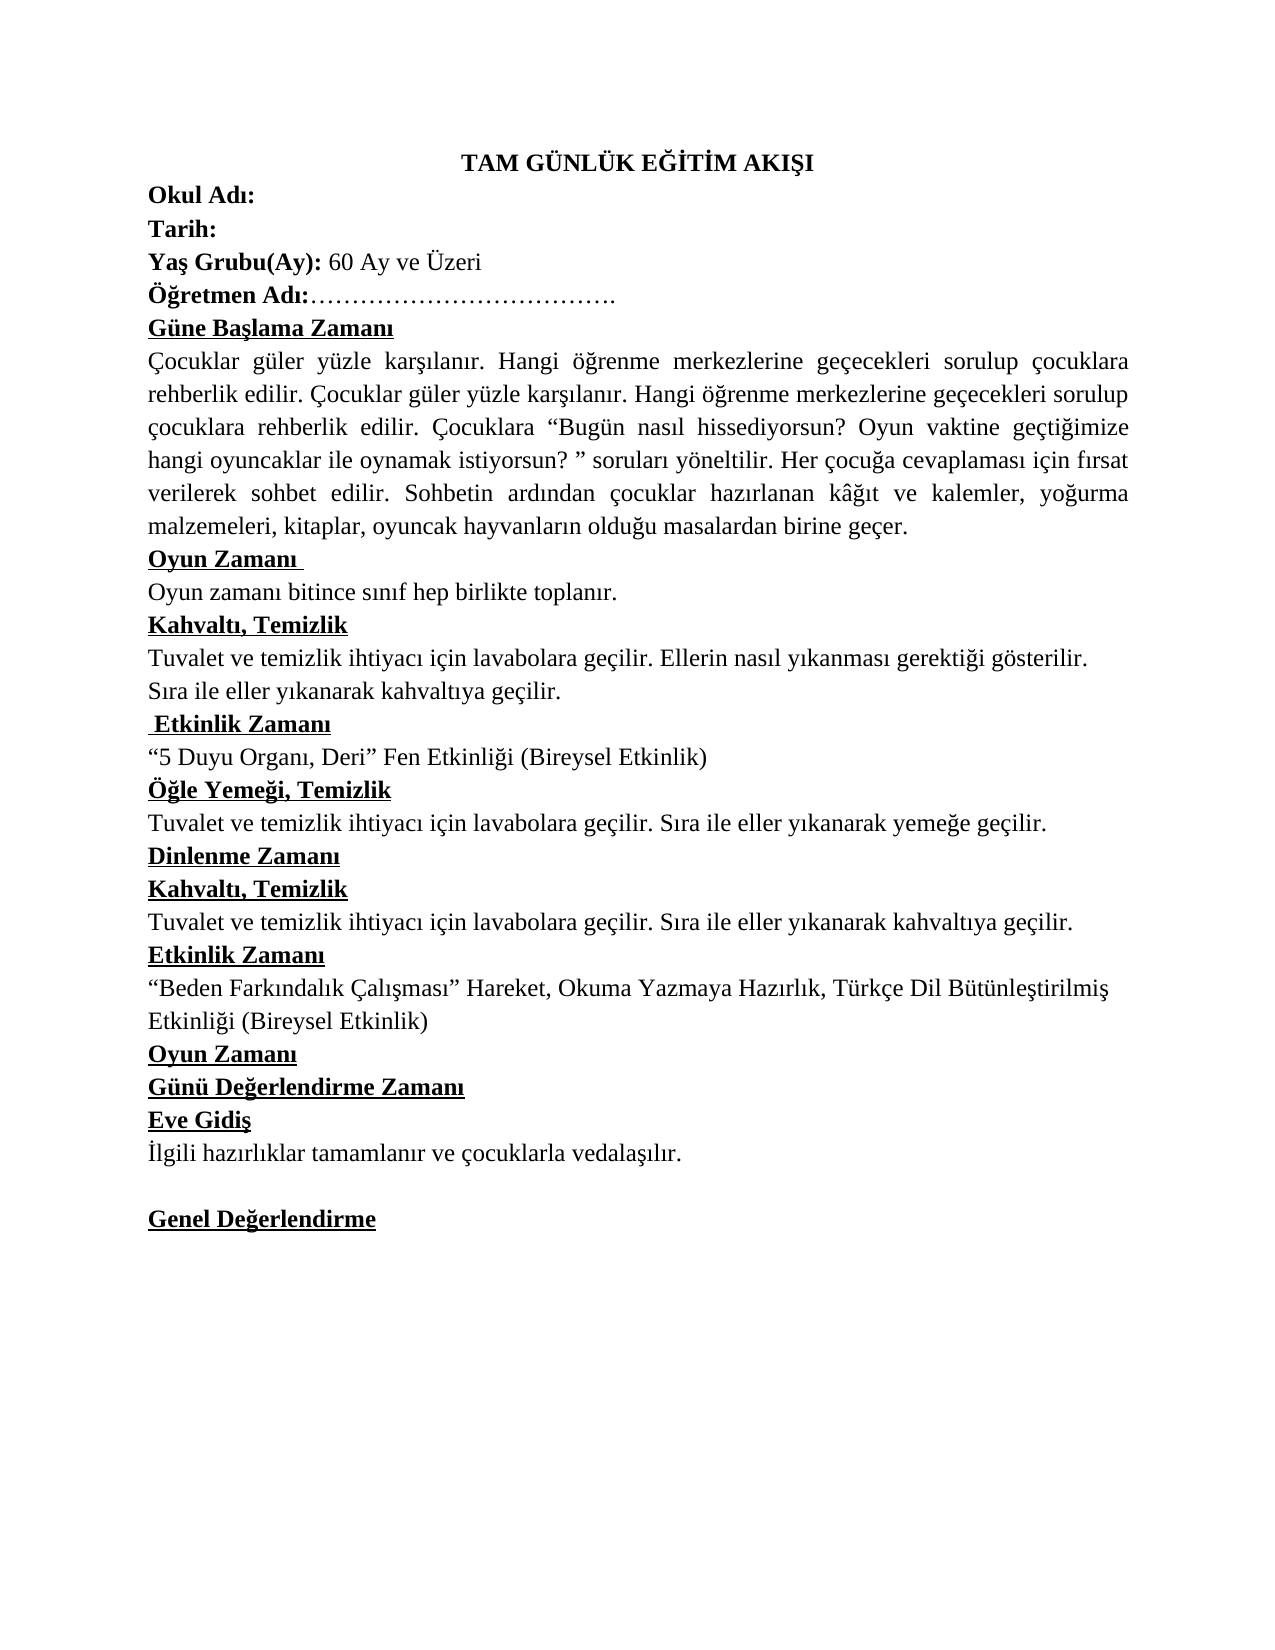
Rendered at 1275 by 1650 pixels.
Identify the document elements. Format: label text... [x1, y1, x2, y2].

text Tuvalet ve temizlik ihtiyacı için lavabolara geçilir. Sıra ile eller yıkanarak yemeğe geçilir. [148, 808, 1127, 837]
text Güne Başlama Zamanı [148, 313, 1127, 341]
text Dinlenme Zamanı [148, 841, 1127, 870]
text Tuvalet ve temizlik ihtiyacı için lavabolara geçilir. Sıra ile eller yıkanarak kahvaltıya geçilir. [148, 907, 1127, 936]
text Kahvaltı, Temizlik [148, 610, 1127, 639]
text Etkinlik Zamanı [148, 709, 1127, 738]
text Okul Adı: [148, 181, 1127, 209]
text Etkinlik Zamanı [148, 940, 1127, 969]
text Kahvaltı, Temizlik [148, 874, 1127, 903]
text Genel Değerlendirme [148, 1204, 1127, 1233]
text “Beden Farkındalık Çalışması” Hareket, Okuma Yazmaya Hazırlık, Türkçe Dil Bütünleştirilmiş Etkinliği (Bireysel Etkinlik) [148, 973, 1127, 1035]
text Eve Gidiş [148, 1105, 1127, 1134]
text Öğretmen Adı:………………………………. [148, 280, 1127, 308]
text Oyun zamanı bitince sınıf hep birlikte toplanır. [148, 577, 1127, 606]
text Oyun Zamanı [148, 544, 1127, 573]
text “5 Duyu Organı, Deri” Fen Etkinliği (Bireysel Etkinlik) [148, 742, 1127, 771]
text Çocuklar güler yüzle karşılanır. Hangi öğrenme merkezlerine geçecekleri sorulup çocuklara rehberlik edilir. Çocuklar güler yüzle karşılanır. Hangi öğrenme merkezlerine geçecekleri sorulup çocuklara rehberlik edilir. Çocuklara “Bugün nasıl hissediyorsun? Oyun vaktine geçtiğimize hangi oyuncaklar ile oynamak istiyorsun? ” soruları yöneltilir. Her çocuğa cevaplaması için fırsat verilerek sohbet edilir. Sohbetin ardından çocuklar hazırlanan kâğıt ve kalemler, yoğurma malzemeleri, kitaplar, oyuncak hayvanların olduğu masalardan birine geçer. [148, 346, 1129, 539]
text Oyun Zamanı [148, 1039, 1127, 1068]
text TAM GÜNLÜK EĞİTİM AKIŞI [148, 148, 1127, 176]
text Yaş Grubu(Ay): 60 Ay ve Üzeri [148, 247, 1127, 275]
text İlgili hazırlıklar tamamlanır ve çocuklarla vedalaşılır. [148, 1138, 1127, 1167]
text Tuvalet ve temizlik ihtiyacı için lavabolara geçilir. Ellerin nasıl yıkanması gerektiği gösterilir. Sıra ile eller yıkanarak kahvaltıya geçilir. [148, 643, 1127, 705]
text Öğle Yemeği, Temizlik [148, 775, 1127, 804]
text Günü Değerlendirme Zamanı [148, 1072, 1127, 1101]
text Tarih: [148, 214, 1127, 242]
